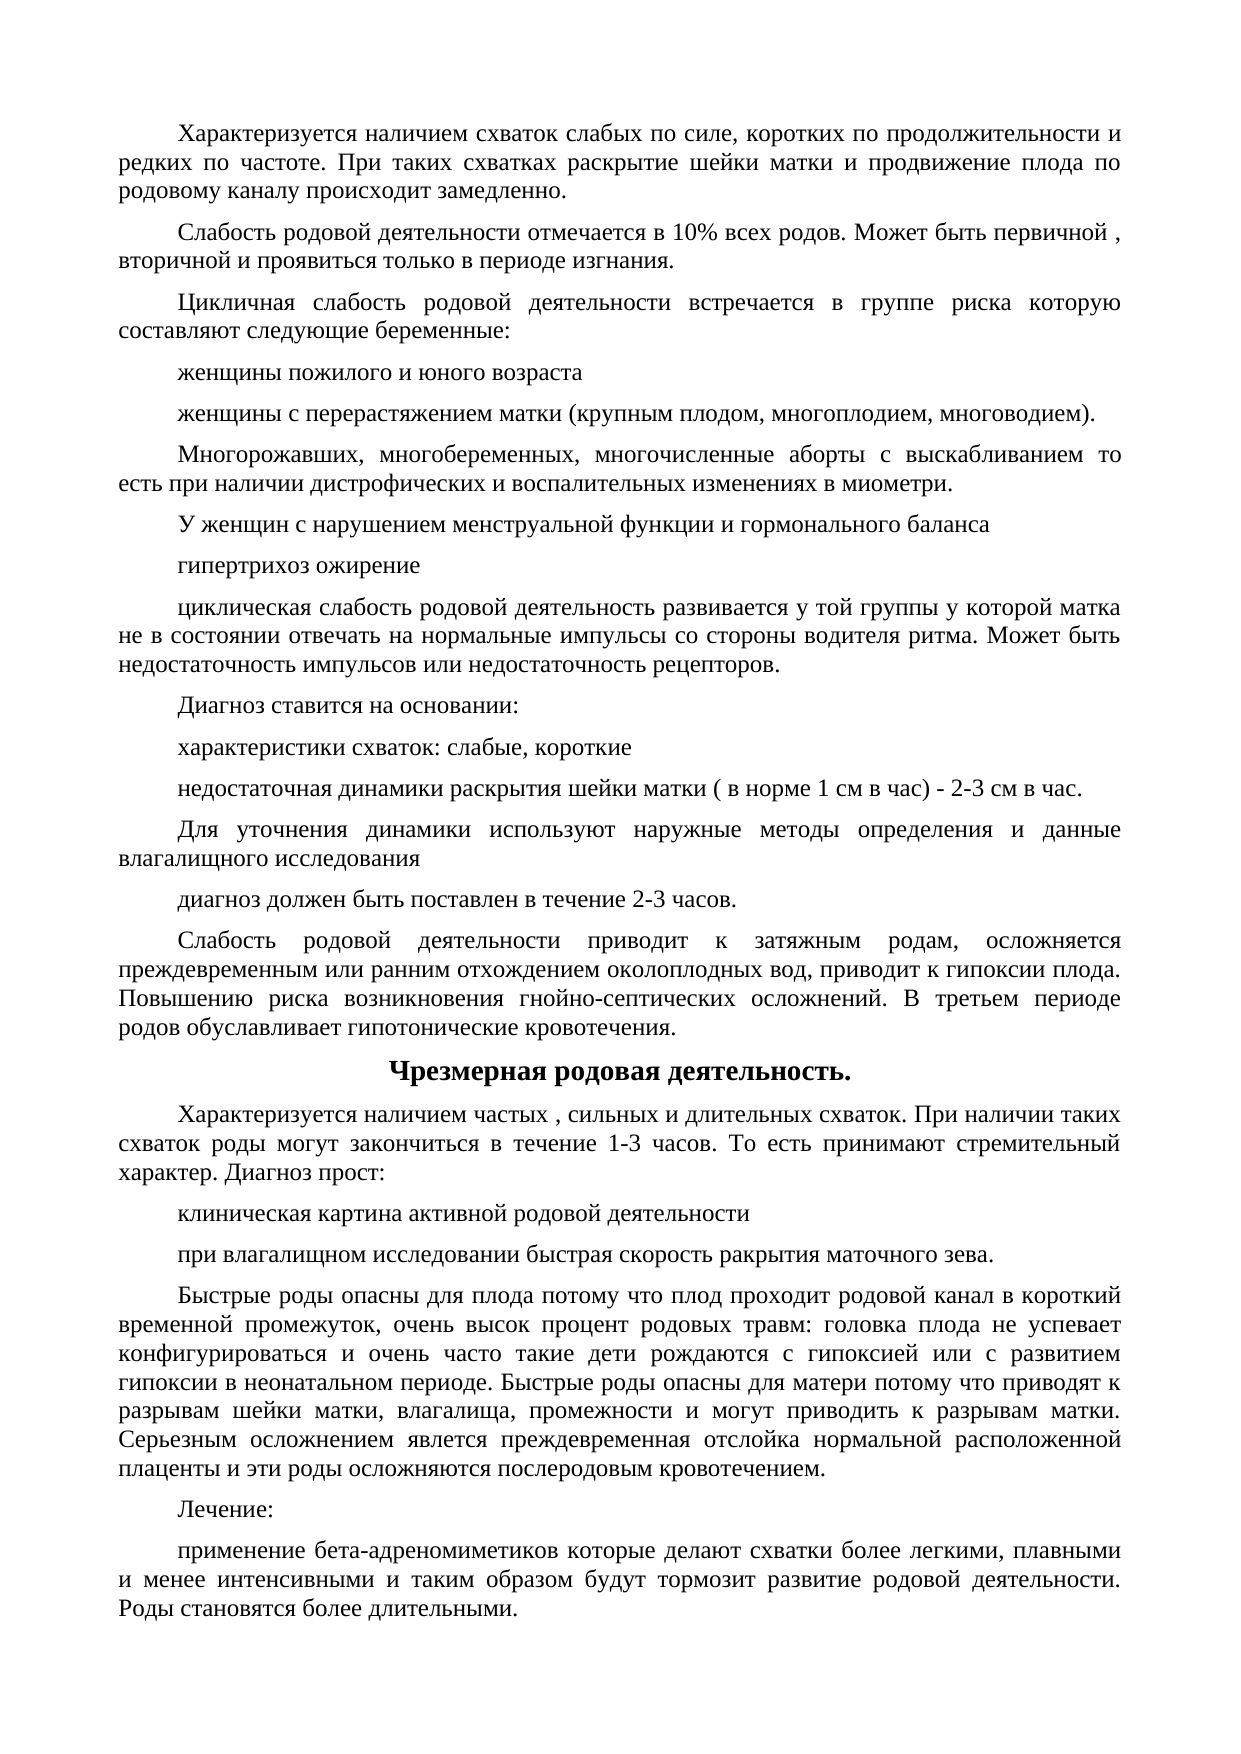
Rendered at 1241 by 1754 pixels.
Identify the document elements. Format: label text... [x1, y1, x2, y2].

text Слабость родовой деятельности отмечается в 10% всех родов. Может быть первичной , вторичной и проявиться только в периоде изгнания. [118, 217, 1122, 274]
text Характеризуется наличием частых , сильных и длительных схваток. При наличии таких схваток роды могут закончиться в течение 1-3 часов. То есть принимают стремительный характер. Диагноз прост: [118, 1099, 1122, 1185]
text Цикличная слабость родовой деятельности встречается в группе риска которую составляют следующие беременные: [118, 287, 1122, 344]
text женщины пожилого и юного возраста [118, 357, 1122, 386]
text Многорожавших, многобеременных, многочисленные аборты с выскабливанием то есть при наличии дистрофических и воспалительных изменениях в миометри. [118, 439, 1122, 497]
text характеристики схваток: слабые, короткие [118, 732, 1122, 761]
text циклическая слабость родовой деятельность развивается у той группы у которой матка не в состоянии отвечать на нормальные импульсы со стороны водителя ритма. Может быть недостаточность импульсов или недостаточность рецепторов. [118, 592, 1122, 678]
text диагноз должен быть поставлен в течение 2-3 часов. [118, 884, 1122, 913]
text Чрезмерная родовая деятельность. [118, 1053, 1122, 1087]
text женщины с перерастяжением матки (крупным плодом, многоплодием, многоводием). [118, 398, 1122, 427]
text недостаточная динамики раскрытия шейки матки ( в норме 1 см в час) - 2-3 см в час. [118, 773, 1122, 802]
text Диагноз ставится на основании: [118, 691, 1122, 719]
text клиническая картина активной родовой деятельности [118, 1198, 1122, 1227]
text Для уточнения динамики используют наружные методы определения и данные влагалищного исследования [118, 814, 1122, 872]
text гипертрихоз ожирение [118, 551, 1122, 579]
text Слабость родовой деятельности приводит к затяжным родам, осложняется преждевременным или ранним отхождением околоплодных вод, приводит к гипоксии плода. Повышению риска возникновения гнойно-септических осложнений. В третьем периоде родов обуславливает гипотонические кровотечения. [118, 926, 1122, 1041]
text Лечение: [118, 1494, 1122, 1523]
text Характеризуется наличием схваток слабых по силе, коротких по продолжительности и редких по частоте. При таких схватках раскрытие шейки матки и продвижение плода по родовому каналу происходит замедленно. [118, 118, 1122, 204]
text Быстрые роды опасны для плода потому что плод проходит родовой канал в короткий временной промежуток, очень высок процент родовых травм: головка плода не успевает конфигурироваться и очень часто такие дети рождаются с гипоксией или с развитием гипоксии в неонатальном периоде. Быстрые роды опасны для матери потому что приводят к разрывам шейки матки, влагалища, промежности и могут приводить к разрывам матки. Серьезным осложнением явлется преждевременная отслойка нормальной расположенной плаценты и эти роды осложняются послеродовым кровотечением. [118, 1280, 1122, 1482]
text при влагалищном исследовании быстрая скорость ракрытия маточного зева. [118, 1239, 1122, 1268]
text применение бета-адреномиметиков которые делают схватки более легкими, плавными и менее интенсивными и таким образом будут тормозит развитие родовой деятельности. Роды становятся более длительными. [118, 1535, 1122, 1622]
text У женщин с нарушением менструальной функции и гормонального баланса [118, 509, 1122, 538]
